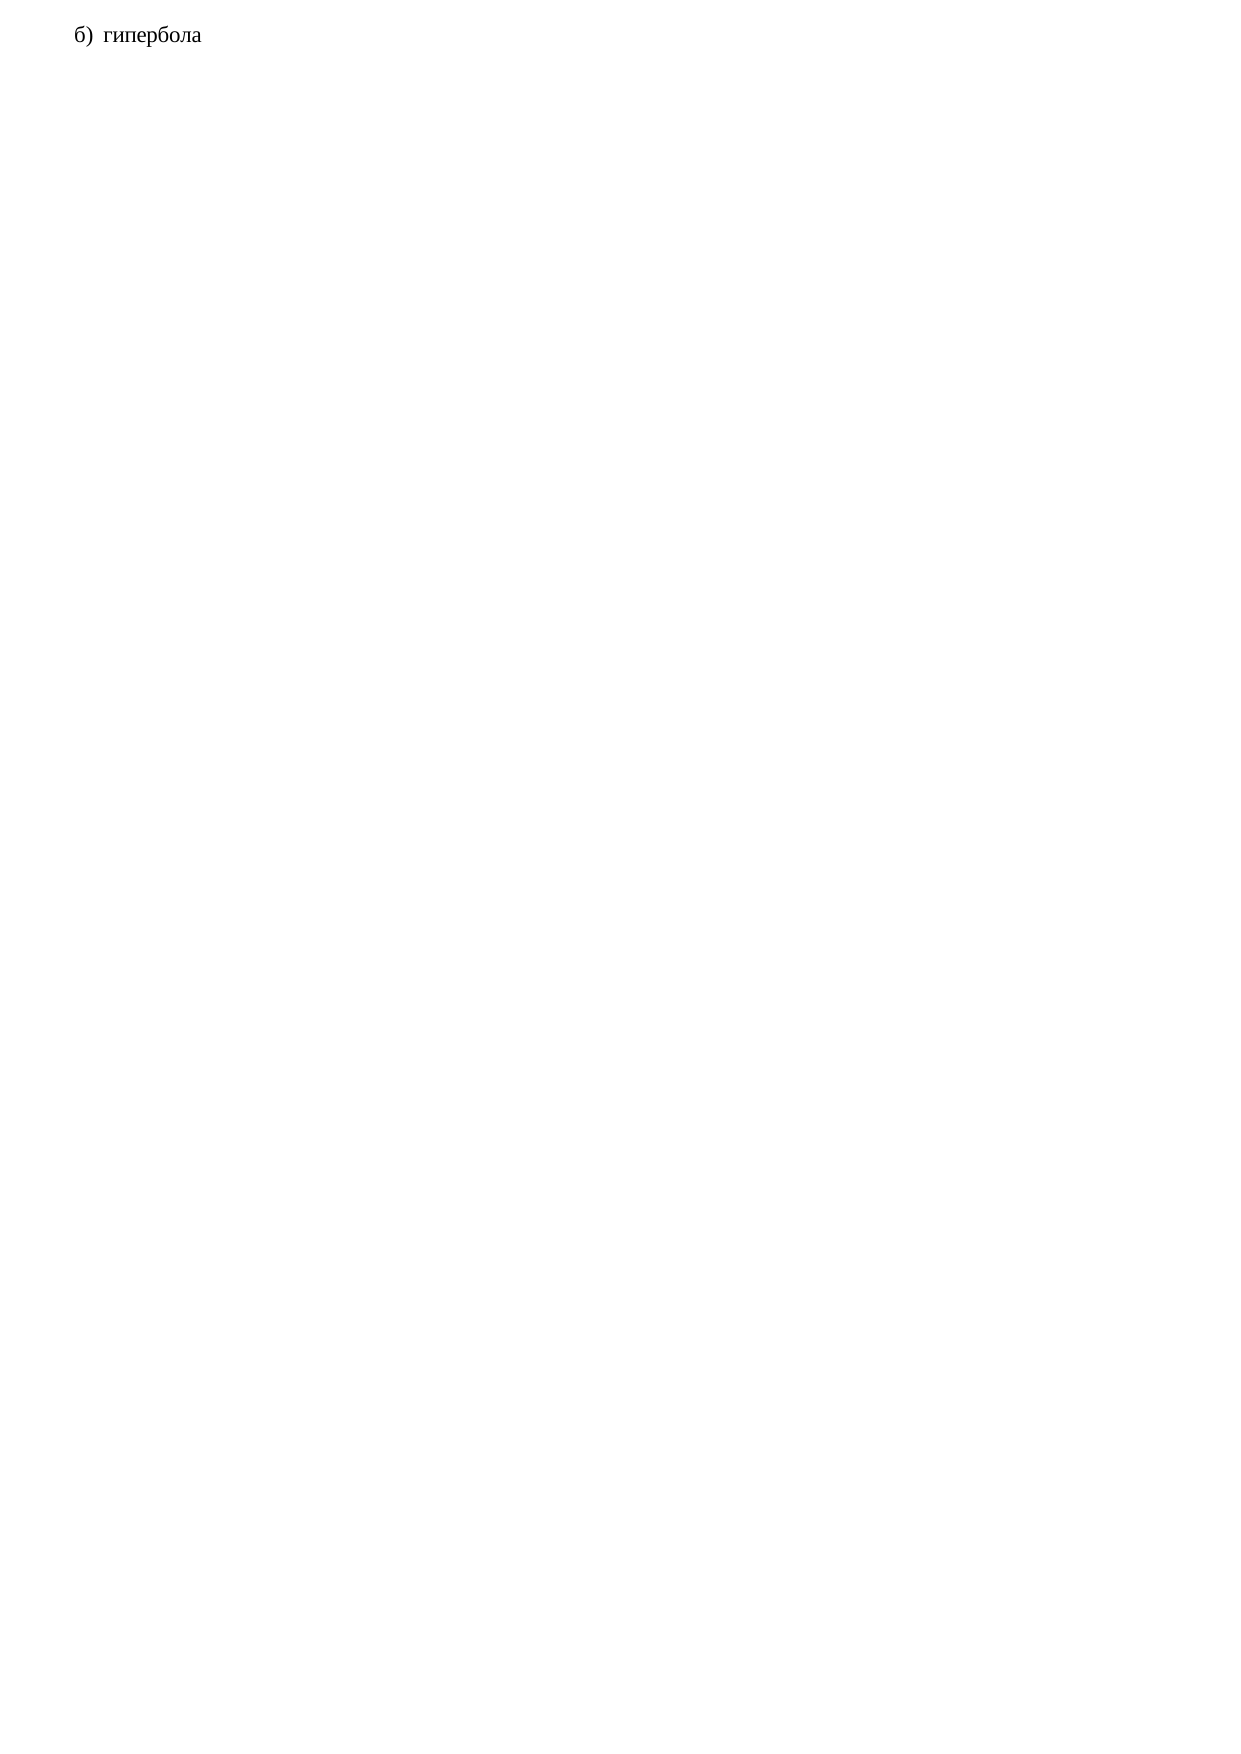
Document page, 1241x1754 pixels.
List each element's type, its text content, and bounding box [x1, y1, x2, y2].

text б) гипербола [74, 21, 1211, 47]
